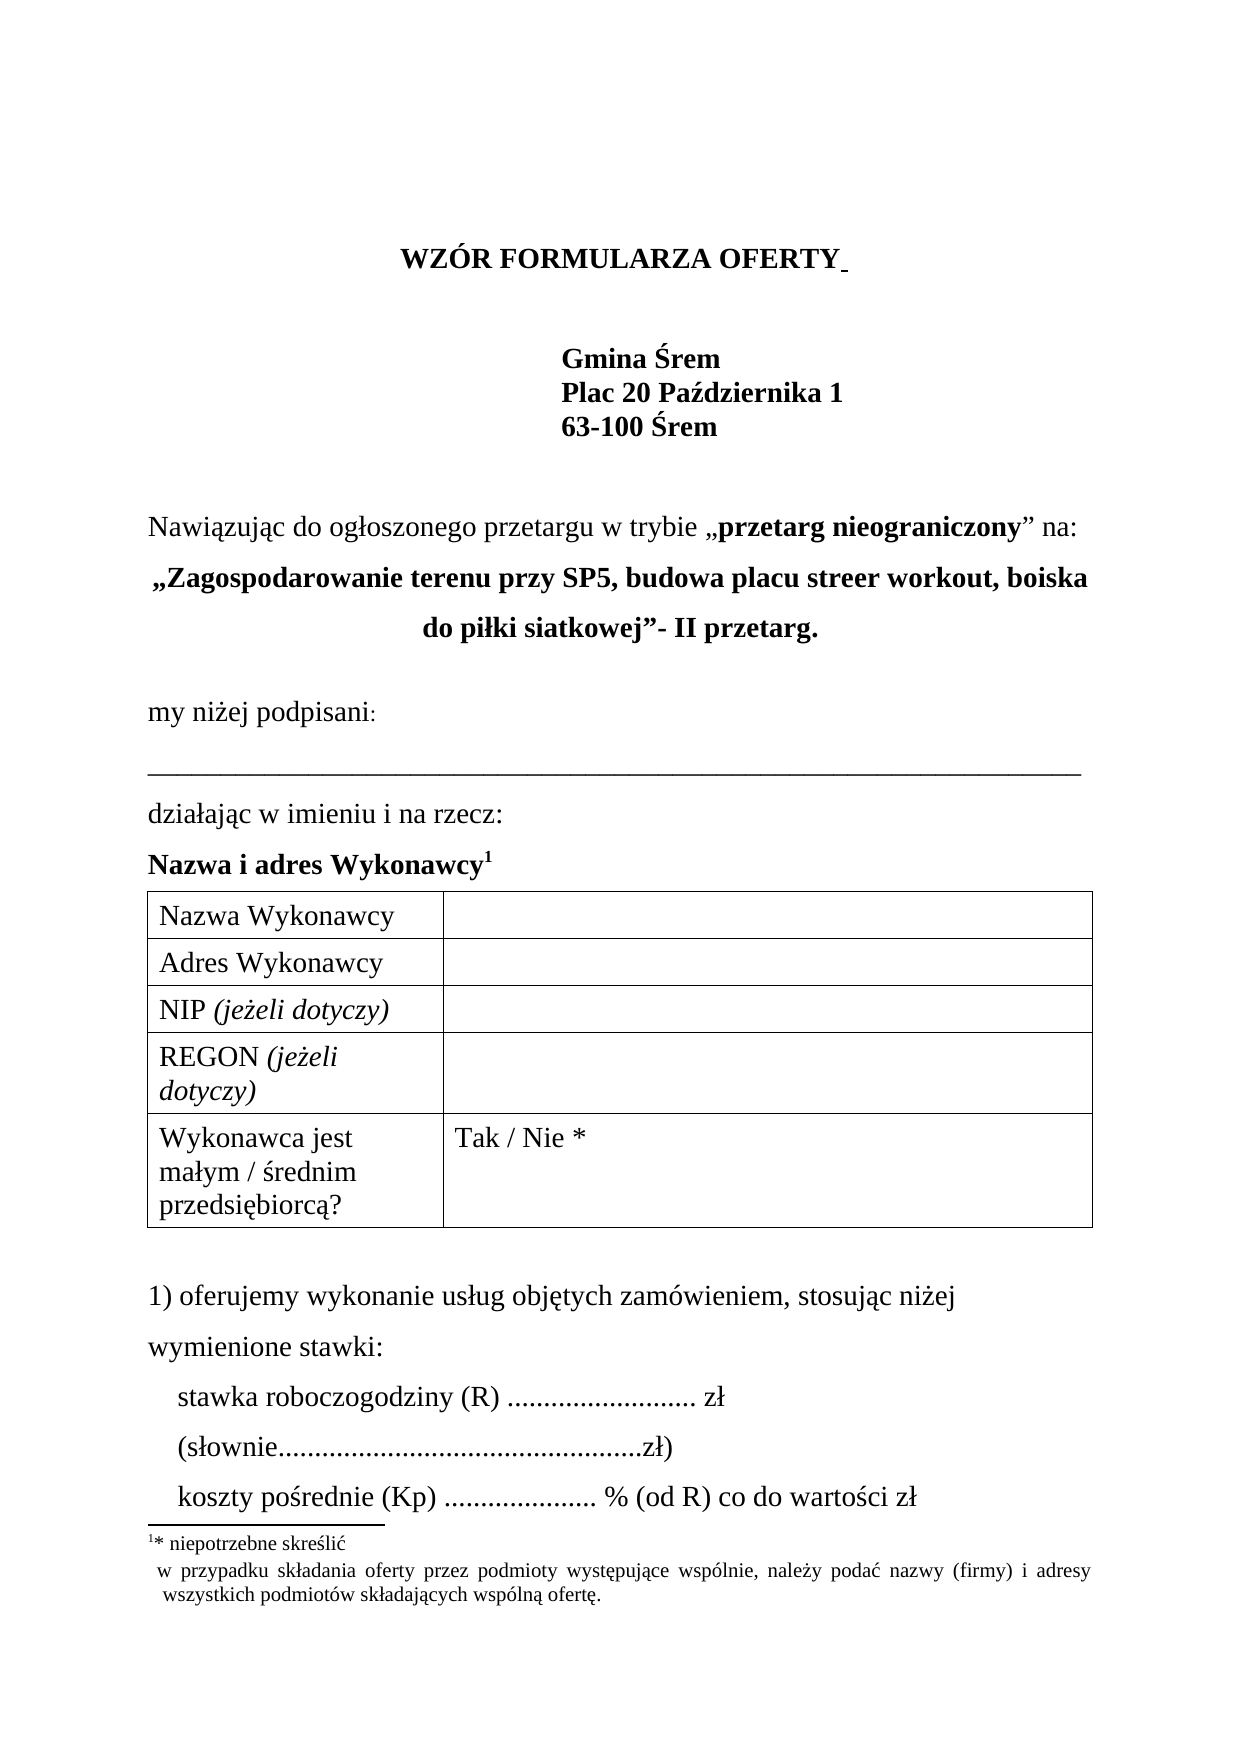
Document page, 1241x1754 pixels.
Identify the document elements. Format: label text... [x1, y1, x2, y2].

text WZÓR FORMULARZA OFERTY [148, 241, 1093, 274]
text 63-100 Śrem [148, 409, 1093, 442]
text ________________________________________________________________ [148, 745, 1093, 778]
table_cell NIP (jeżeli dotyczy) [148, 986, 443, 1032]
table_header Nazwa Wykonawcy [148, 892, 443, 938]
table_cell Tak / Nie * [444, 1114, 1092, 1227]
table_header [444, 892, 1092, 938]
text my niżej podpisani: [148, 694, 1093, 727]
text stawka roboczogodziny (R) .......................... zł (słownie..................................................zł) [177, 1379, 1093, 1463]
text Nawiązując do ogłoszonego przetargu w trybie „przetarg nieograniczony” na: [148, 509, 1093, 543]
text „Zagospodarowanie terenu przy SP5, budowa placu streer workout, boiska do piłki siatkowej”- II przetarg. [148, 560, 1093, 643]
table_cell Wykonawca jest małym / średnim przedsiębiorcą? [148, 1114, 443, 1227]
table_cell REGON (jeżeli dotyczy) [148, 1033, 443, 1113]
text 1) oferujemy wykonanie usług objętych zamówieniem, stosując niżej wymienione stawki: [148, 1278, 1093, 1362]
text Nazwa i adres Wykonawcy [148, 847, 1093, 881]
table_cell [444, 939, 1092, 985]
table_cell [444, 1033, 1092, 1113]
text działając w imieniu i na rzecz: [148, 796, 1093, 829]
text Gmina Śrem [148, 342, 1093, 375]
table_cell [444, 986, 1092, 1032]
text koszty pośrednie (Kp) ..................... % (od R) co do wartości zł [177, 1479, 1093, 1513]
text Plac 20 Października 1 [561, 375, 1093, 409]
table_cell Adres Wykonawcy [148, 939, 443, 985]
